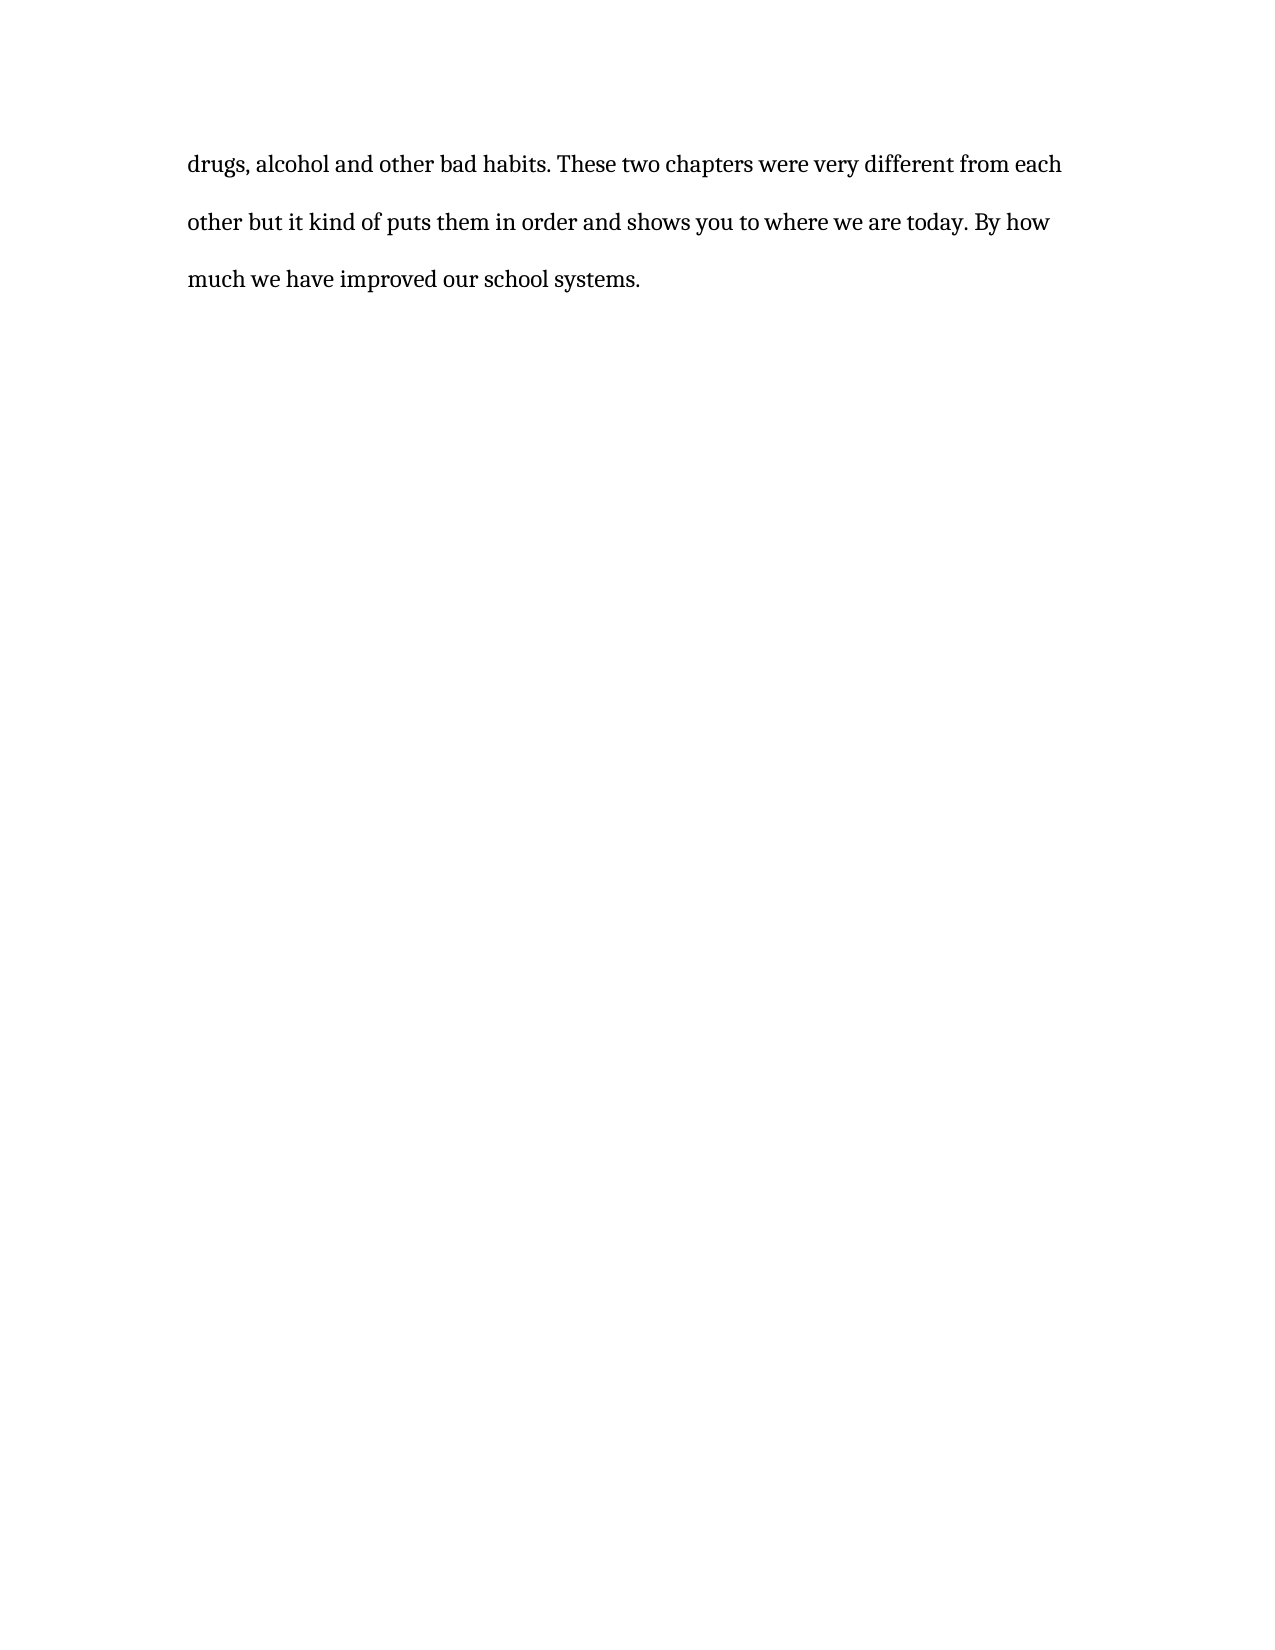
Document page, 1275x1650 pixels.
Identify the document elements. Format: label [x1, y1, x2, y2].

text [187, 150, 1087, 294]
